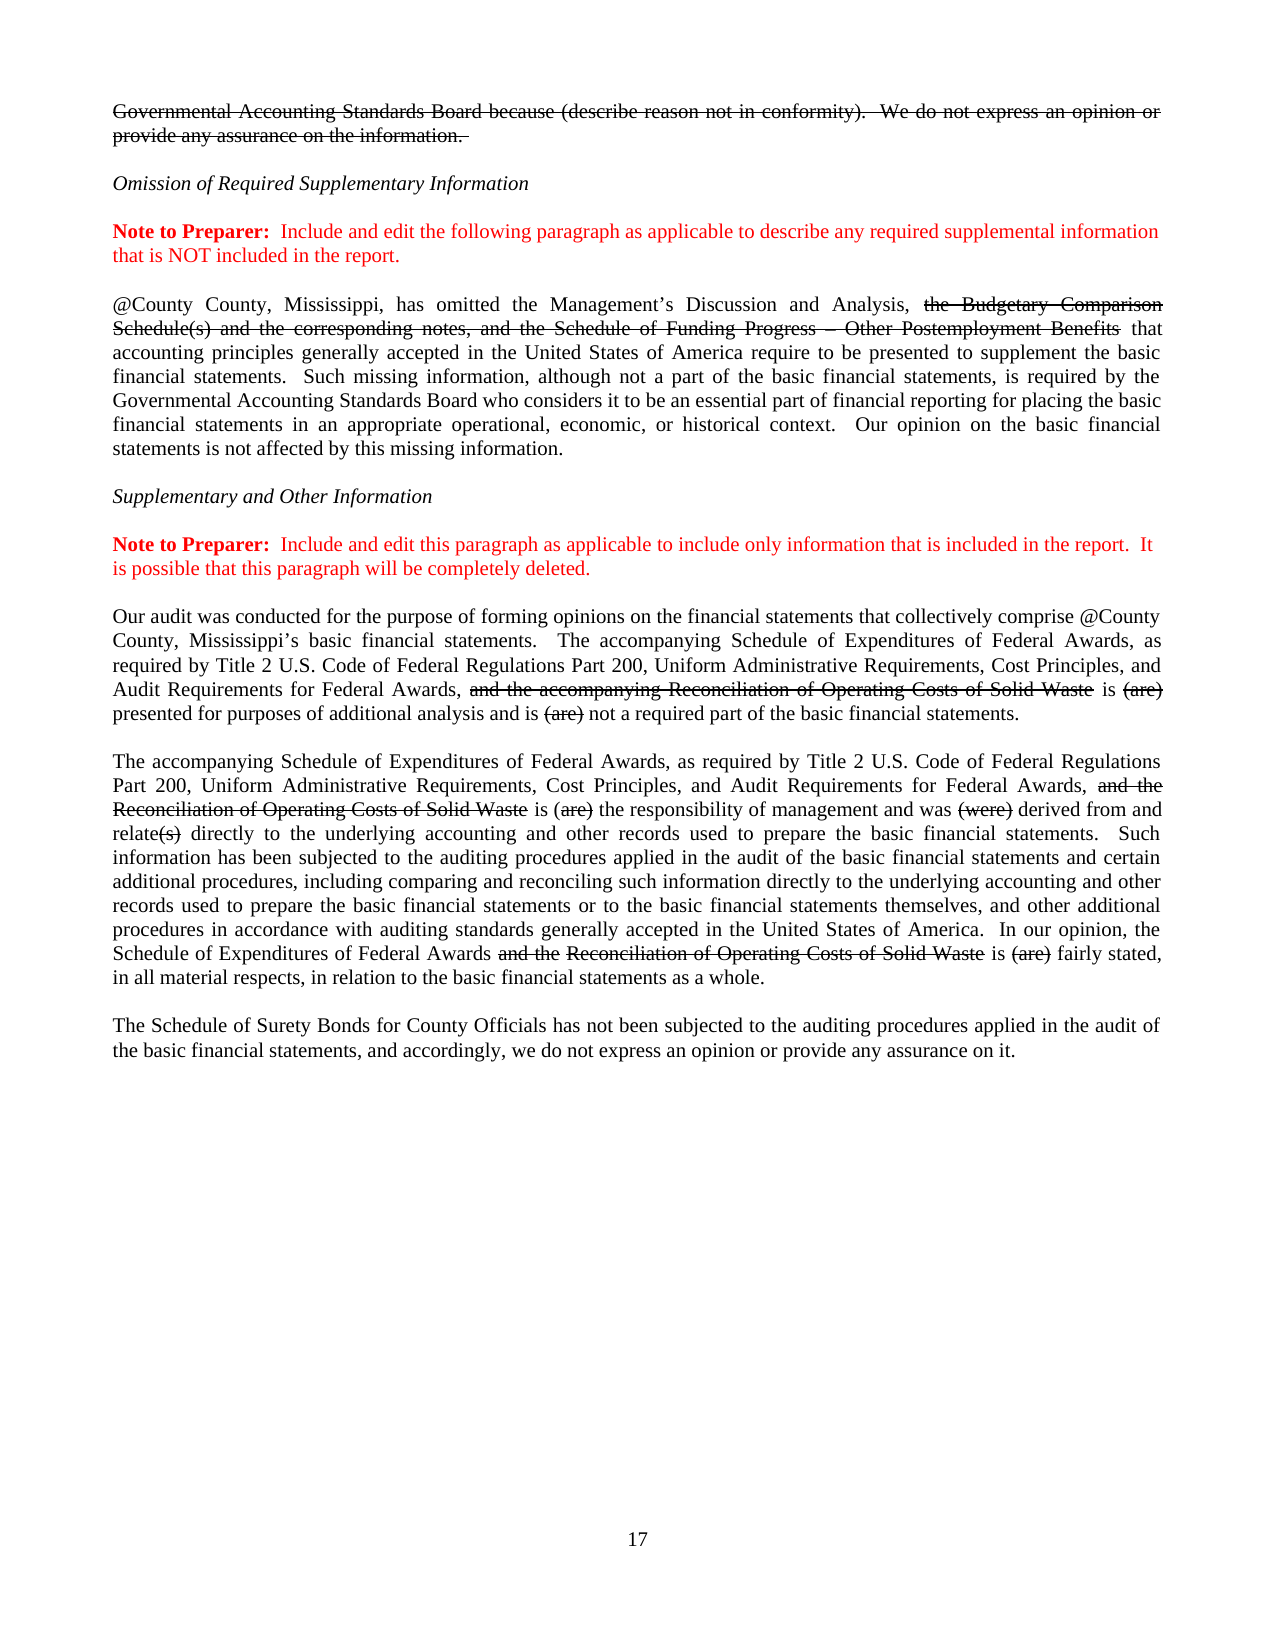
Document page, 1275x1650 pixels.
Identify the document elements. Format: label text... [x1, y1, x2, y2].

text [112, 99, 1162, 147]
text @County County, Mississippi, has omitted the Management’s Discussion and Analysis, the Budgetary Comparison Schedule(s) and the corresponding notes, and the Schedule of Funding Progress – Other Postemployment Benefits that accounting principles generally accepted in the United States of America require to be presented to supplement the basic financial statements. Such missing information, although not a part of the basic financial statements, is required by the Governmental Accounting Standards Board who considers it to be an essential part of financial reporting for placing the basic financial statements in an appropriate operational, economic, or historical context. Our opinion on the basic financial statements is not affected by this missing information. [112, 292, 1162, 460]
text Note to Preparer: Include and edit this paragraph as applicable to include only information that is included in the report. It is possible that this paragraph will be completely deleted. [112, 532, 1162, 580]
text The Schedule of Surety Bonds for County Officials has not been subjected to the auditing procedures applied in the audit of the basic financial statements, and accordingly, we do not express an opinion or provide any assurance on it. [112, 1013, 1162, 1062]
text The accompanying Schedule of Expenditures of Federal Awards, as required by Title 2 U.S. Code of Federal Regulations Part 200, Uniform Administrative Requirements, Cost Principles, and Audit Requirements for Federal Awards, and the Reconciliation of Operating Costs of Solid Waste is (are) the responsibility of management and was (were) derived from and relate(s) directly to the underlying accounting and other records used to prepare the basic financial statements. Such information has been subjected to the auditing procedures applied in the audit of the basic financial statements and certain additional procedures, including comparing and reconciling such information directly to the underlying accounting and other records used to prepare the basic financial statements or to the basic financial statements themselves, and other additional procedures in accordance with auditing standards generally accepted in the United States of America. In our opinion, the Schedule of Expenditures of Federal Awards and the Reconciliation of Operating Costs of Solid Waste is (are) fairly stated, in all material respects, in relation to the basic financial statements as a whole. [112, 749, 1162, 989]
text Supplementary and Other Information [112, 484, 1162, 508]
text Our audit was conducted for the purpose of forming opinions on the financial statements that collectively comprise @County County, Mississippi’s basic financial statements. The accompanying Schedule of Expenditures of Federal Awards, as required by Title 2 U.S. Code of Federal Regulations Part 200, Uniform Administrative Requirements, Cost Principles, and Audit Requirements for Federal Awards, and the accompanying Reconciliation of Operating Costs of Solid Waste is (are) presented for purposes of additional analysis and is (are) not a required part of the basic financial statements. [112, 604, 1162, 725]
text Omission of Required Supplementary Information [112, 171, 1162, 195]
text Note to Preparer: Include and edit the following paragraph as applicable to describe any required supplemental information that is NOT included in the report. [112, 219, 1162, 267]
